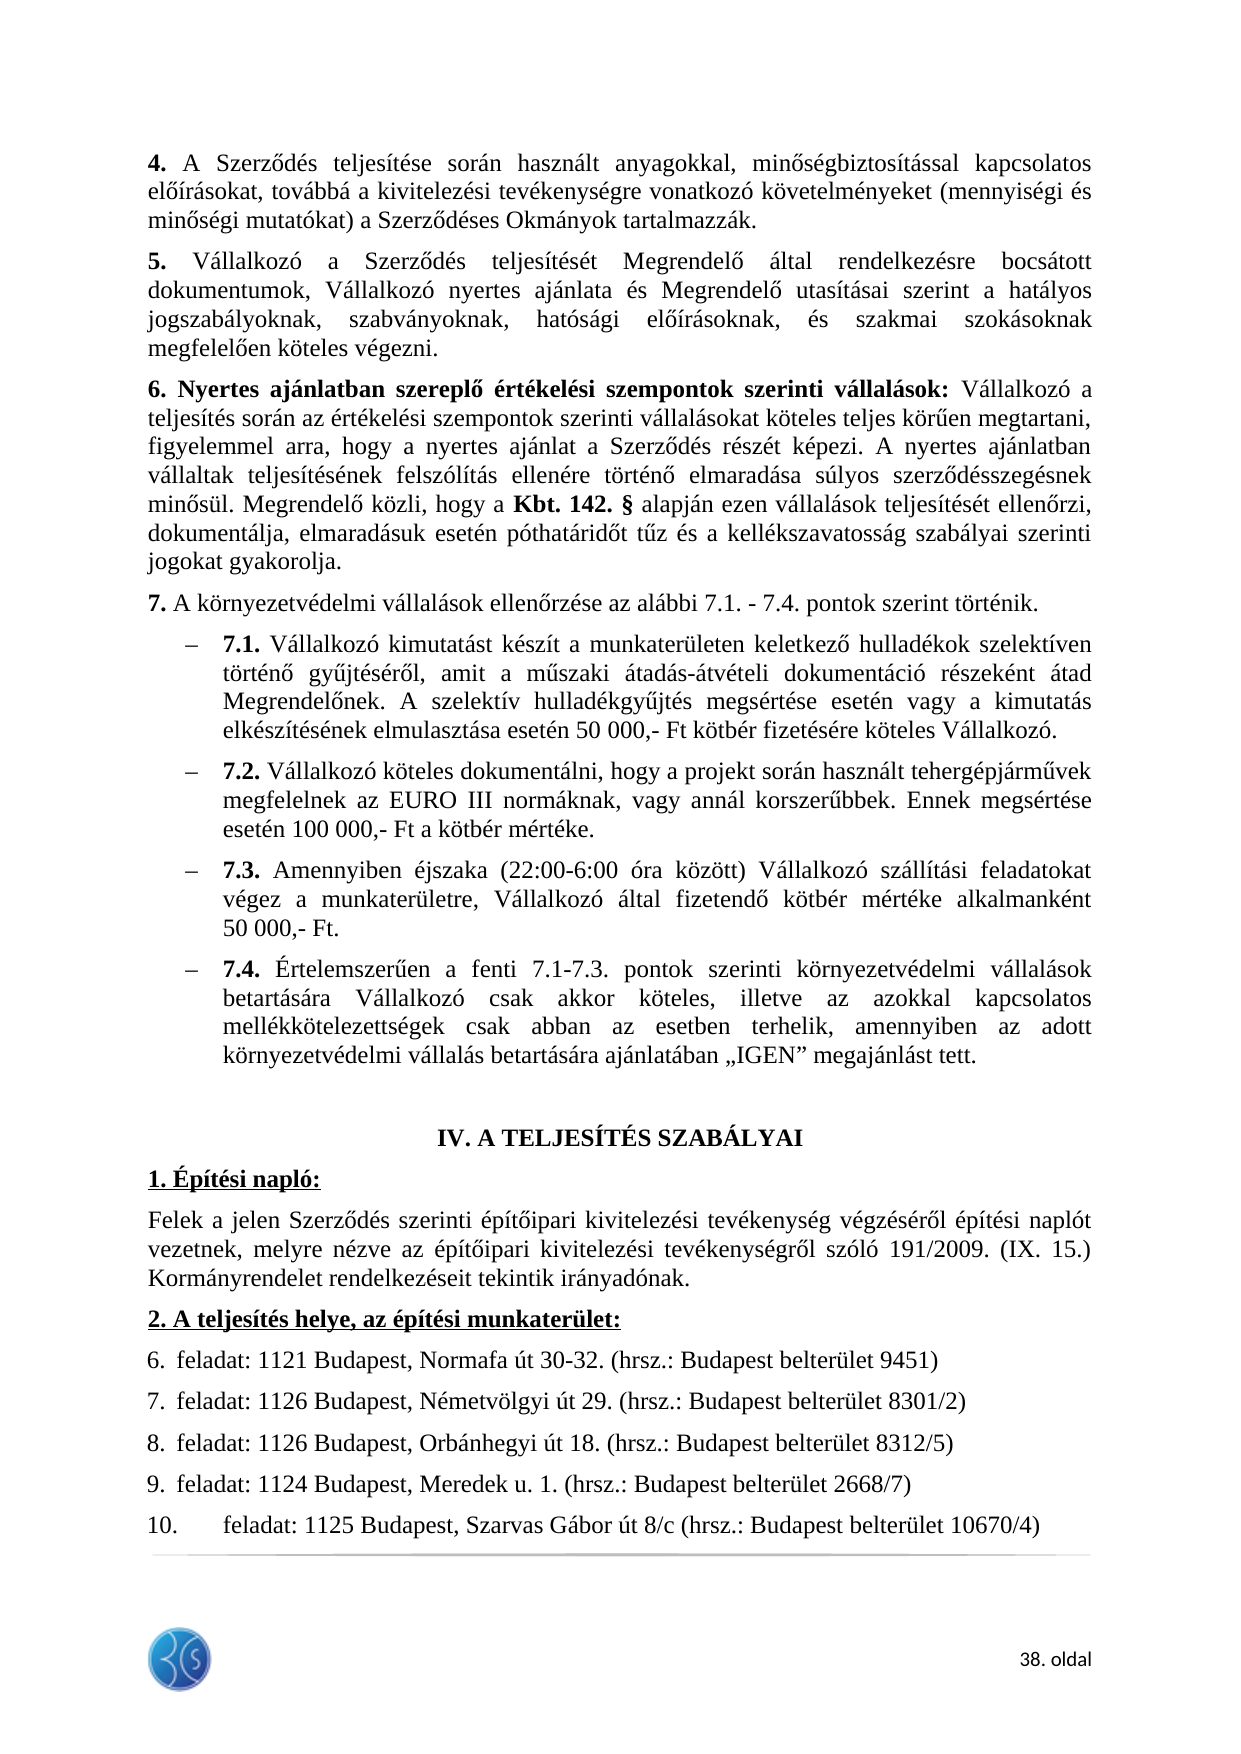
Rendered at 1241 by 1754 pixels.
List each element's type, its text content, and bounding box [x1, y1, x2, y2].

text Felek a jelen Szerződés szerinti építőipari kivitelezési tevékenység végzéséről építési naplót vezetnek, melyre nézve az építőipari kivitelezési tevékenységről szóló 191/2009. (IX. 15.) Kormányrendelet rendelkezéseit tekintik irányadónak. [148, 1205, 1092, 1291]
picture [147, 1627, 212, 1692]
text 6. Nyertes ajánlatban szereplő értékelési szempontok szerinti vállalások: Vállalkozó a teljesítés során az értékelési szempontok szerinti vállalásokat köteles teljes körűen megtartani, figyelemmel arra, hogy a nyertes ajánlat a Szerződés részét képezi. A nyertes ajánlatban vállaltak teljesítésének felszólítás ellenére történő elmaradása súlyos szerződésszegésnek minősül. Megrendelő közli, hogy a Kbt. 142. § alapján ezen vállalások teljesítését ellenőrzi, dokumentálja, elmaradásuk esetén póthatáridőt tűz és a kellékszavatosság szabályai szerinti jogokat gyakorolja. [148, 374, 1092, 575]
text teljesítés helye, az építési munkaterület: [148, 1304, 1092, 1333]
picture [147, 1548, 1093, 1561]
text 7. A környezetvédelmi vállalások ellenőrzése az alábbi 7.1. - 7.4. pontok szerint történik. [148, 588, 1092, 616]
list 7.1. Vállalkozó kimutatást készít a munkaterületen keletkező hulladékok szelektíven történő gyűjtéséről, amit a műszaki átadás-átvételi dokumentáció részeként átad Megrendelőnek. A szelektív hulladékgyűjtés megsértése esetén vagy a kimutatás elkészítésének elmulasztása esetén 50 000,- Ft kötbér fizetésére köteles Vállalkozó. [185, 629, 1092, 744]
list feladat: 1126 Budapest, Orbánhegyi út 18. (hrsz.: Budapest belterület 8312/5) [147, 1428, 1092, 1456]
list feladat: 1121 Budapest, Normafa út 30-32. (hrsz.: Budapest belterület 9451) [147, 1345, 1092, 1374]
list feladat: 1125 Budapest, Szarvas Gábor út 8/c (hrsz.: Budapest belterület 10670/4) [147, 1510, 1092, 1539]
list feladat: 1126 Budapest, Németvölgyi út 29. (hrsz.: Budapest belterület 8301/2) [147, 1386, 1092, 1415]
text 5. Vállalkozó a Szerződés teljesítését Megrendelő által rendelkezésre bocsátott dokumentumok, Vállalkozó nyertes ajánlata és Megrendelő utasításai szerint a hatályos jogszabályoknak, szabványoknak, hatósági előírásoknak, és szakmai szokásoknak megfelelően köteles végezni. [148, 246, 1092, 361]
list 7.2. Vállalkozó köteles dokumentálni, hogy a projekt során használt tehergépjárművek megfelelnek az EURO III normáknak, vagy annál korszerűbbek. Ennek megsértése esetén 100 000,- Ft a kötbér mértéke. [185, 756, 1092, 843]
list 7.3. Amennyiben éjszaka (22:00-6:00 óra között) Vállalkozó szállítási feladatokat végez a munkaterületre, Vállalkozó által fizetendő kötbér mértéke alkalmanként 50 000,- Ft. [185, 855, 1092, 941]
list feladat: 1124 Budapest, Meredek u. 1. (hrsz.: Budapest belterület 2668/7) [147, 1469, 1092, 1498]
text IV. A TELJESÍTÉS SZABÁLYAI [148, 1123, 1092, 1151]
list 7.4. Értelemszerűen a fenti 7.1-7.3. pontok szerinti környezetvédelmi vállalások betartására Vállalkozó csak akkor köteles, illetve az azokkal kapcsolatos mellékkötelezettségek csak abban az esetben terhelik, amennyiben az adott környezetvédelmi vállalás betartására ajánlatában „IGEN” megajánlást tett. [185, 954, 1092, 1069]
text 1. Építési napló: [148, 1164, 1092, 1193]
text 4. A Szerződés teljesítése során használt anyagokkal, minőségbiztosítással kapcsolatos előírásokat, továbbá a kivitelezési tevékenységre vonatkozó követelményeket (mennyiségi és minőségi mutatókat) a Szerződéses Okmányok tartalmazzák. [148, 148, 1092, 234]
